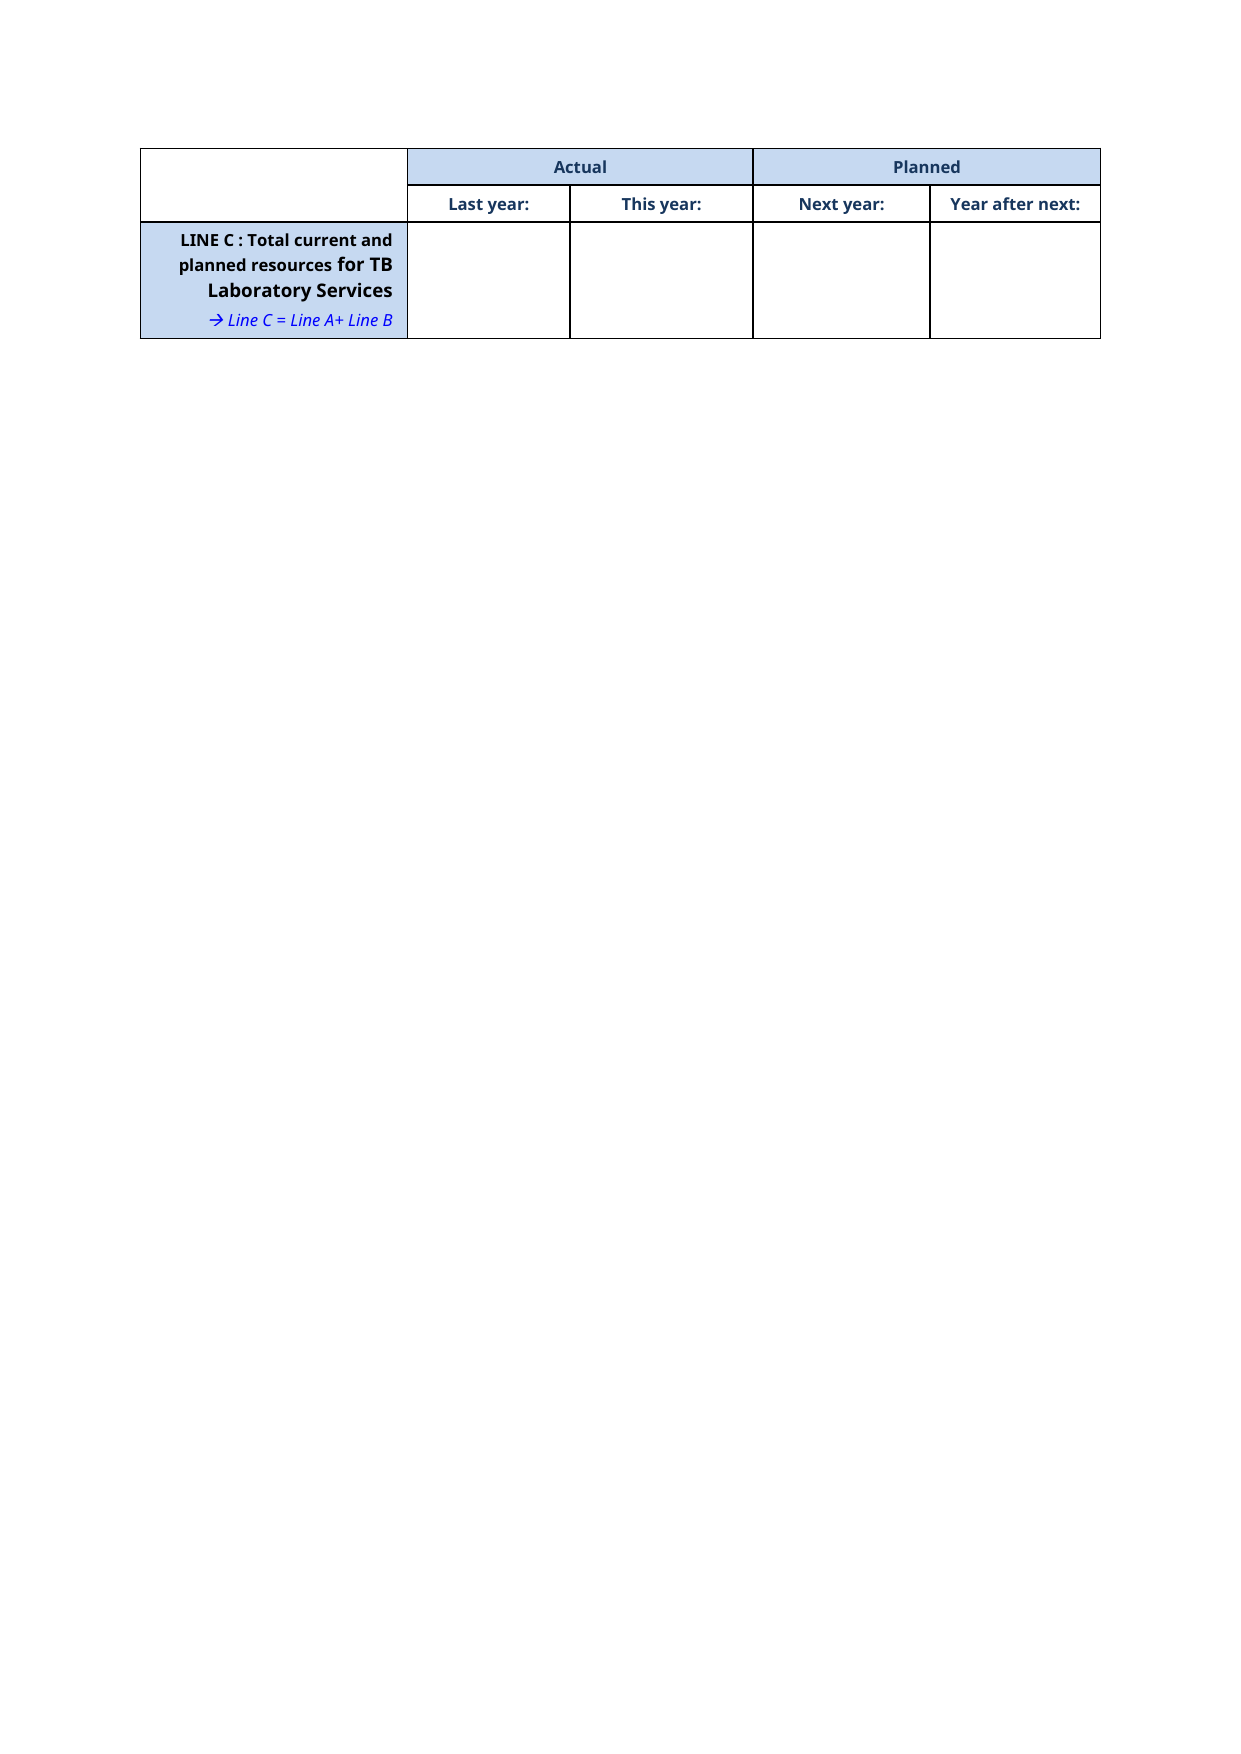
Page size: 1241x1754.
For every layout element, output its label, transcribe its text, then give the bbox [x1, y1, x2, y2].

table_cell LINE C : Total current and planned resources for TB Laboratory Services Line C = Line A+ Line B [141, 223, 407, 338]
table_cell [931, 223, 1100, 338]
table_header Actual [408, 149, 752, 184]
table_cell [754, 223, 929, 338]
table_cell Next year: [754, 186, 929, 221]
table_header Planned [754, 149, 1100, 184]
table_cell This year: [571, 186, 752, 221]
table_header [141, 149, 407, 221]
table_cell [571, 223, 752, 338]
table_cell [408, 223, 569, 338]
table_cell Last year: [408, 186, 569, 221]
table_cell Year after next: [931, 186, 1100, 221]
